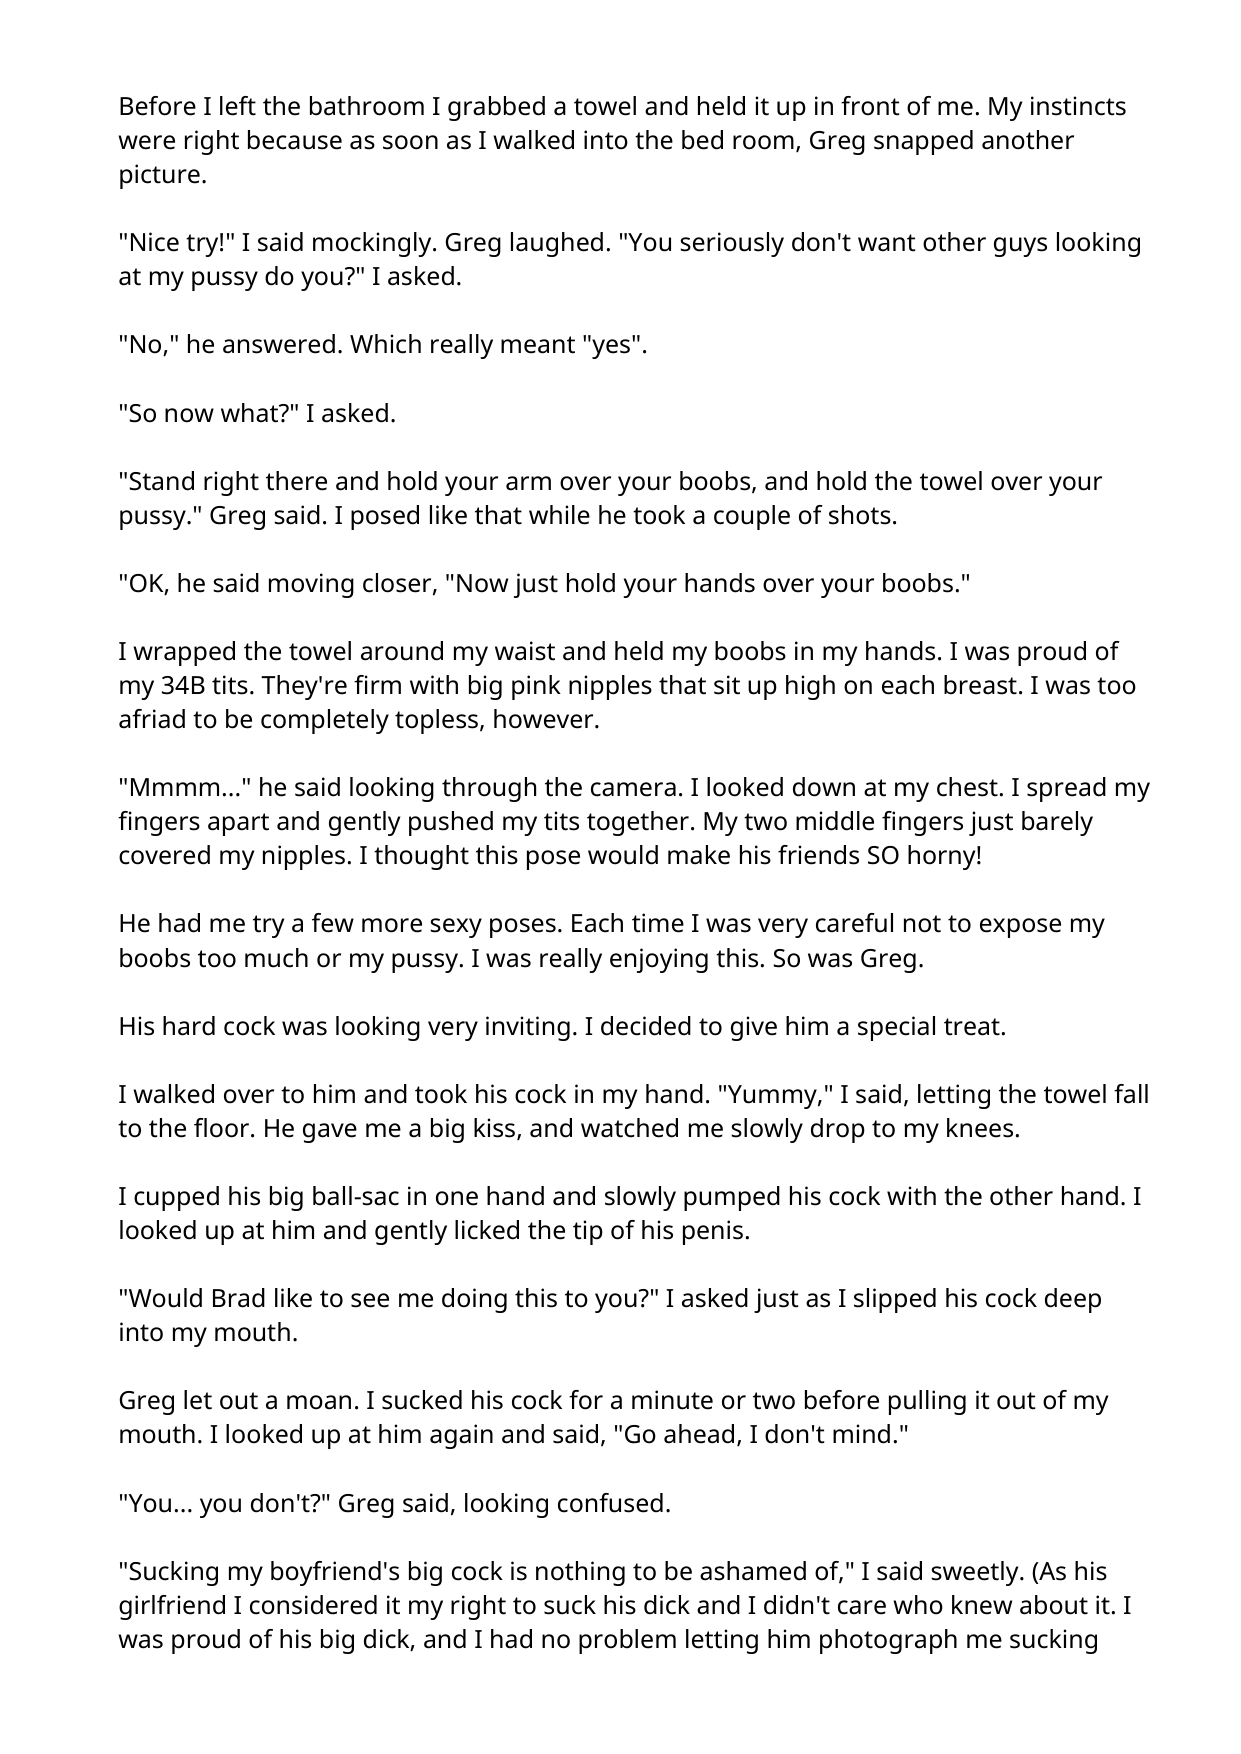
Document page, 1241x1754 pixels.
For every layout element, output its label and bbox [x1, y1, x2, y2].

subtitle [118, 89, 1152, 1656]
